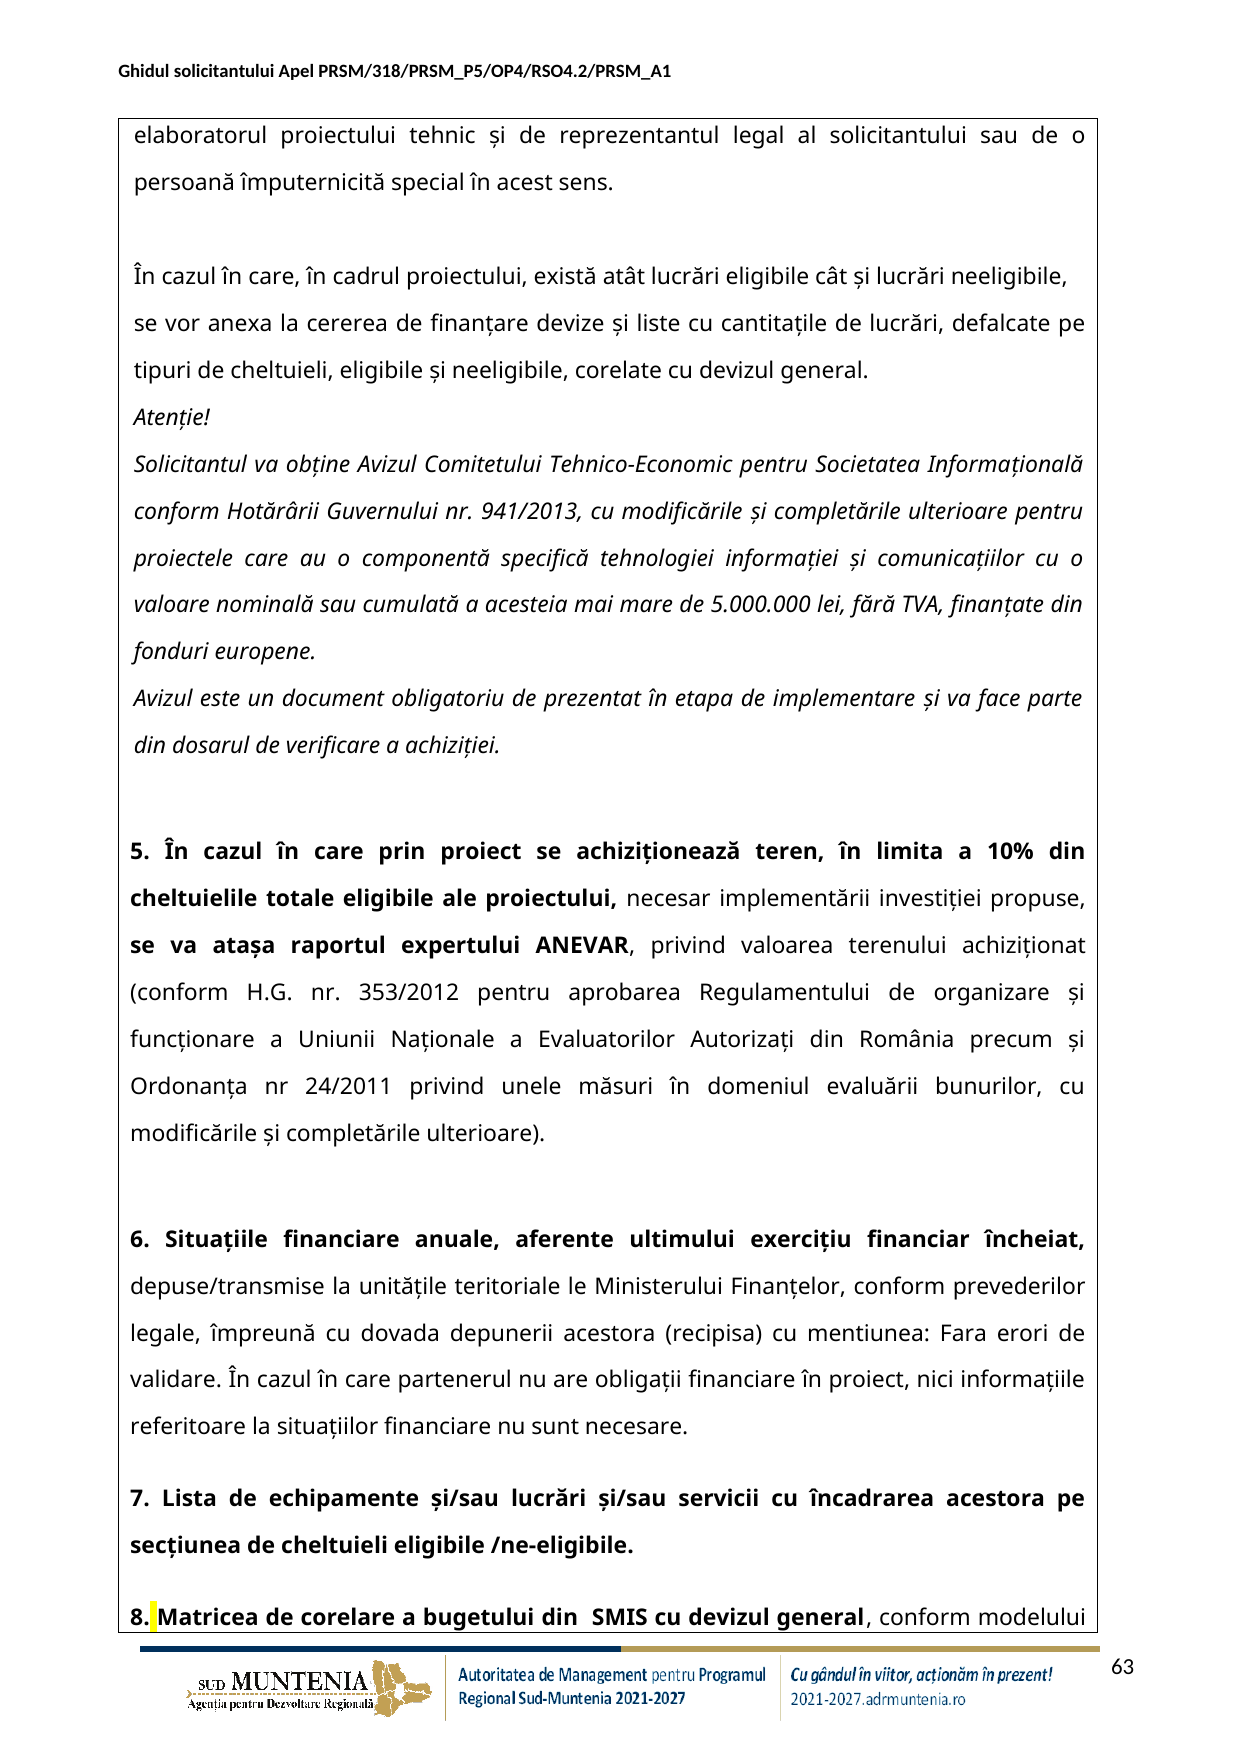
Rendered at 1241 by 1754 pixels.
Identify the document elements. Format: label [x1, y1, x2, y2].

table_header [119, 119, 1097, 1632]
picture [140, 1646, 1100, 1721]
